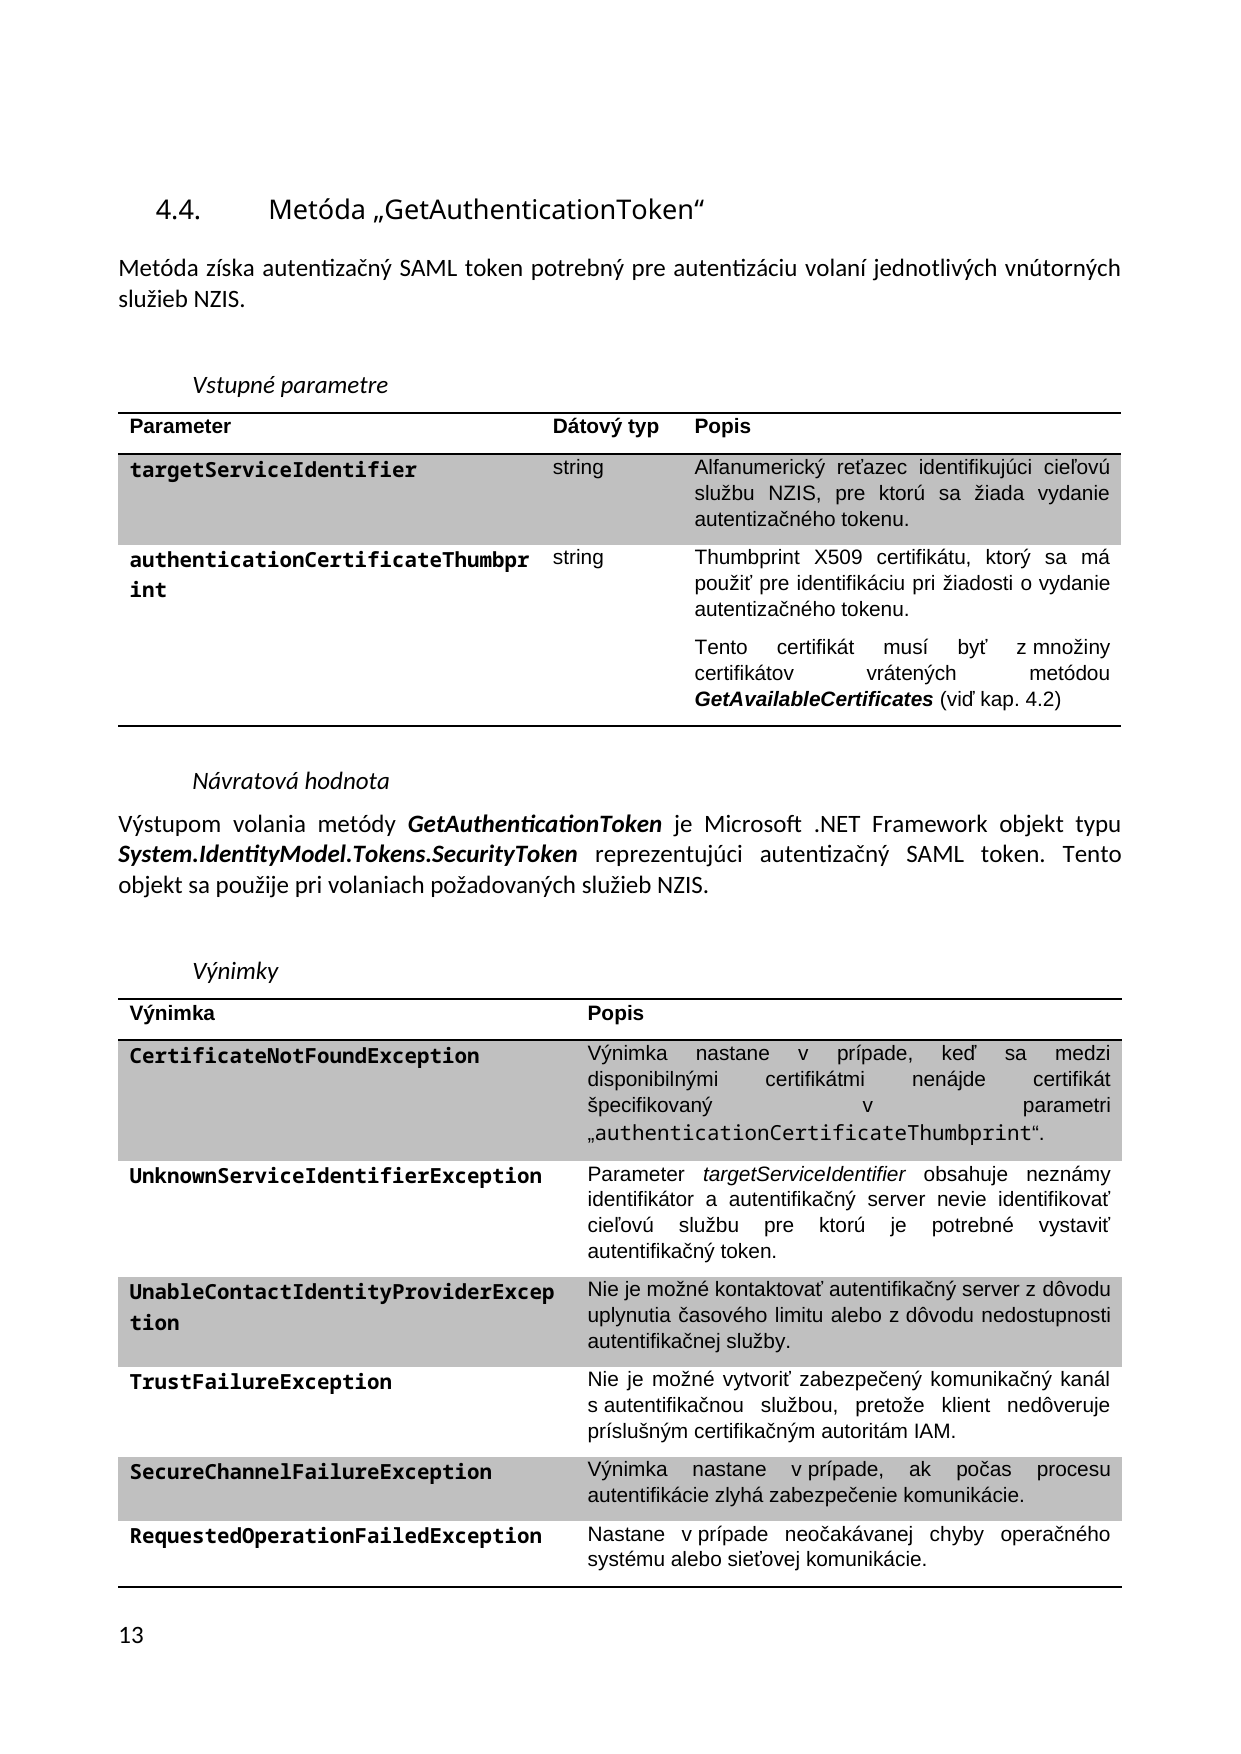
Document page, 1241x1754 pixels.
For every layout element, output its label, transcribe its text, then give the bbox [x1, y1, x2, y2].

table_cell UnableContactIdentityProviderException [118, 1277, 576, 1367]
table_cell string [541, 455, 683, 545]
text Výstupom volania metódy GetAuthenticationToken je Microsoft .NET Framework objekt typu System.IdentityModel.Tokens.SecurityToken reprezentujúci autentizačný SAML token. Tento objekt sa použije pri volaniach požadovaných služieb NZIS. [118, 808, 1122, 900]
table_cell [576, 1521, 1122, 1586]
table_cell targetServiceIdentifier [118, 455, 541, 545]
table_cell Thumbprint X509 certifikátu, ktorý sa má použiť pre identifikáciu pri žiadosti o vydanie autentizačného tokenu. Tento certifikát musí byť z množiny certifikátov vrátených metódou GetAvailableCertificates (viď kap. 4.2) [683, 545, 1121, 725]
table_cell Nie je možné kontaktovať autentifikačný server z dôvodu uplynutia časového limitu alebo z dôvodu nedostupnosti autentifikačnej služby. [576, 1277, 1122, 1367]
text Metóda získa autentizačný SAML token potrebný pre autentizáciu volaní jednotlivých vnútorných služieb NZIS. [118, 253, 1122, 314]
table_header Popis [683, 414, 1121, 453]
text Vstupné parametre [192, 369, 1122, 400]
table_header Popis [576, 1000, 1122, 1039]
table_header Parameter [118, 414, 541, 453]
text Návratová hodnota [192, 765, 1122, 796]
table_cell UnknownServiceIdentifierException [118, 1161, 576, 1277]
table_cell SecureChannelFailureException [118, 1457, 576, 1521]
table_cell Alfanumerický reťazec identifikujúci cieľovú službu NZIS, pre ktorú sa žiada vydanie autentizačného tokenu. [683, 455, 1121, 545]
table_cell Parameter targetServiceIdentifier obsahuje neznámy identifikátor a autentifikačný server nevie identifikovať cieľovú službu pre ktorú je potrebné vystaviť autentifikačný token. [576, 1161, 1122, 1277]
table_cell Výnimka nastane v prípade, ak počas procesu autentifikácie zlyhá zabezpečenie komunikácie. [576, 1457, 1122, 1521]
table_cell RequestedOperationFailedException [118, 1521, 576, 1586]
table_cell authenticationCertificateThumbprint [118, 545, 541, 725]
subtitle Metóda „GetAuthenticationToken“ [156, 191, 1122, 228]
text Výnimky [192, 955, 1122, 986]
table_header Výnimka [118, 1000, 576, 1039]
table_cell CertificateNotFoundException [118, 1041, 576, 1161]
table_cell Výnimka nastane v prípade, keď sa medzi disponibilnými certifikátmi nenájde certifikát špecifikovaný v parametri „authenticationCertificateThumbprint“. [576, 1041, 1122, 1161]
table_cell Nie je možné vytvoriť zabezpečený komunikačný kanál s autentifikačnou službou, pretože klient nedôveruje príslušným certifikačným autoritám IAM. [576, 1367, 1122, 1457]
table_cell TrustFailureException [118, 1367, 576, 1457]
table_cell string [541, 545, 683, 725]
table_header Dátový typ [541, 414, 683, 453]
